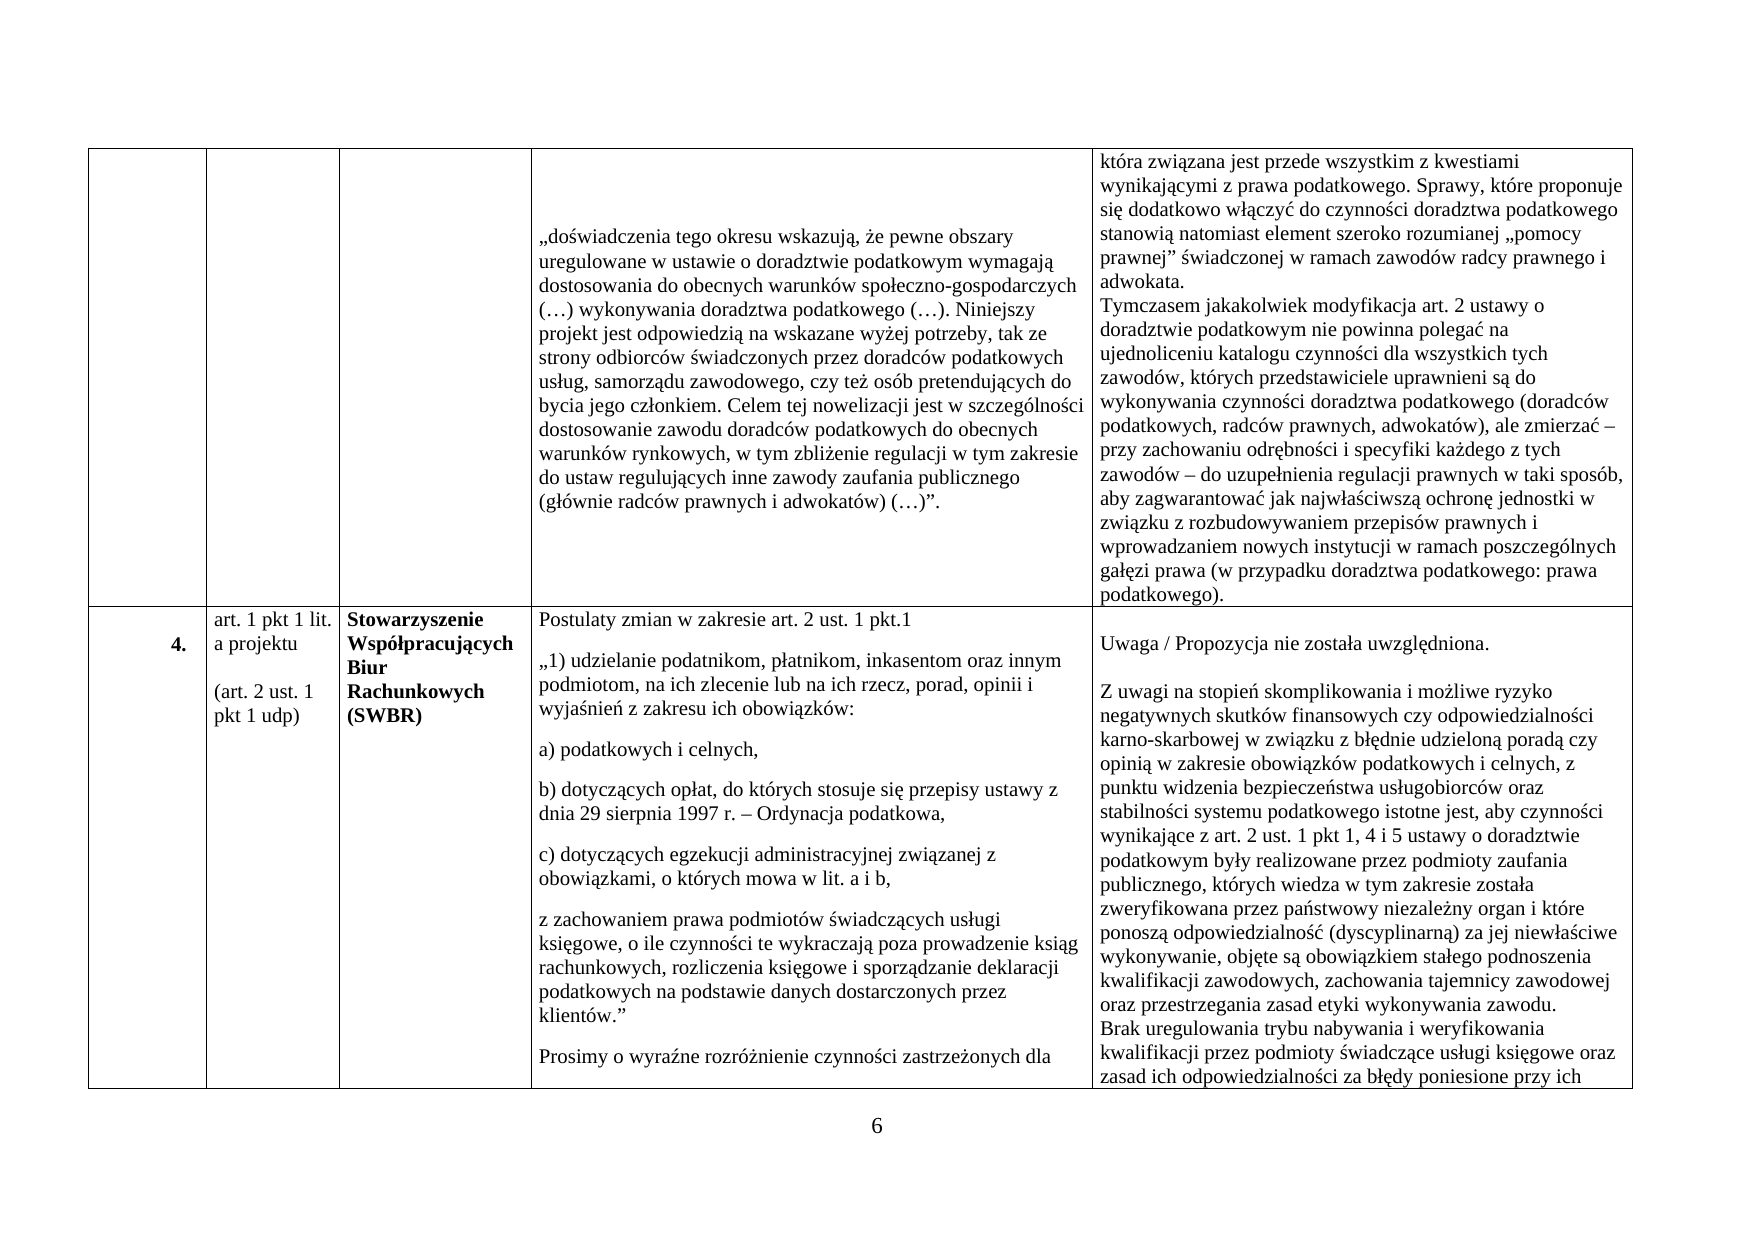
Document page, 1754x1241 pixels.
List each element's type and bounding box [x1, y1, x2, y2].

table_cell [532, 607, 1092, 1088]
table_cell [532, 149, 1092, 606]
table_cell [207, 149, 339, 606]
table_cell [89, 607, 206, 1088]
table_cell [89, 149, 206, 606]
table_cell [207, 607, 339, 1088]
table_cell [340, 607, 531, 1088]
table_cell [340, 149, 531, 606]
table_cell [1093, 607, 1632, 1088]
table_cell [1093, 149, 1632, 606]
